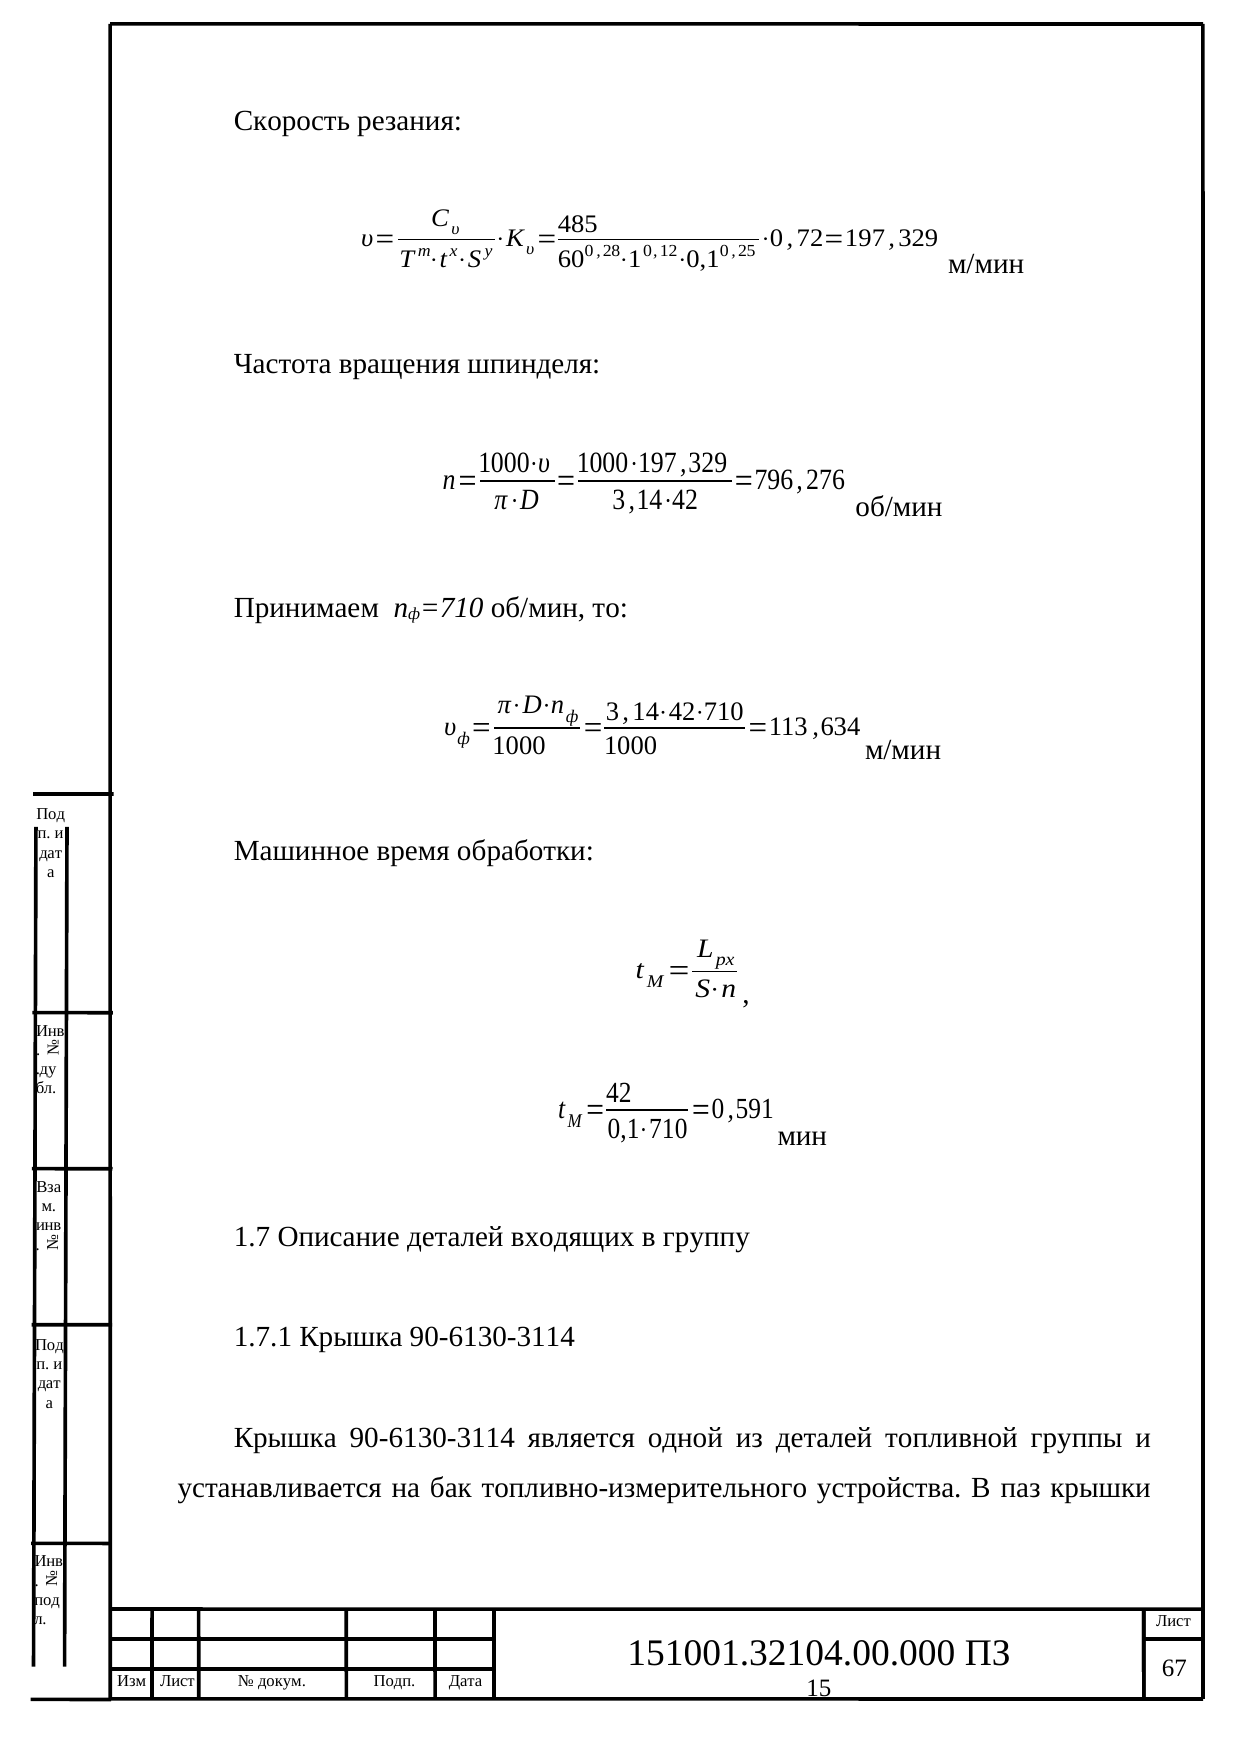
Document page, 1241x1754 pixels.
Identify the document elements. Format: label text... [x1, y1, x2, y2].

text 1.7 Описание деталей входящих в группу [177, 1219, 1152, 1252]
text 1.7.1 Крышка 90-6130-3114 [177, 1319, 1152, 1353]
text об/мин [177, 447, 1152, 523]
text мин [177, 1076, 1152, 1152]
text Частота вращения шпинделя: [177, 347, 1152, 380]
text Скорость резания: [177, 103, 1152, 137]
text м/мин [177, 691, 1152, 766]
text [177, 1420, 1152, 1504]
text , [177, 934, 1152, 1009]
text Принимаем nф=710 об/мин, то: [177, 590, 1152, 623]
text Машинное время обработки: [177, 833, 1152, 867]
text м/мин [177, 204, 1152, 279]
